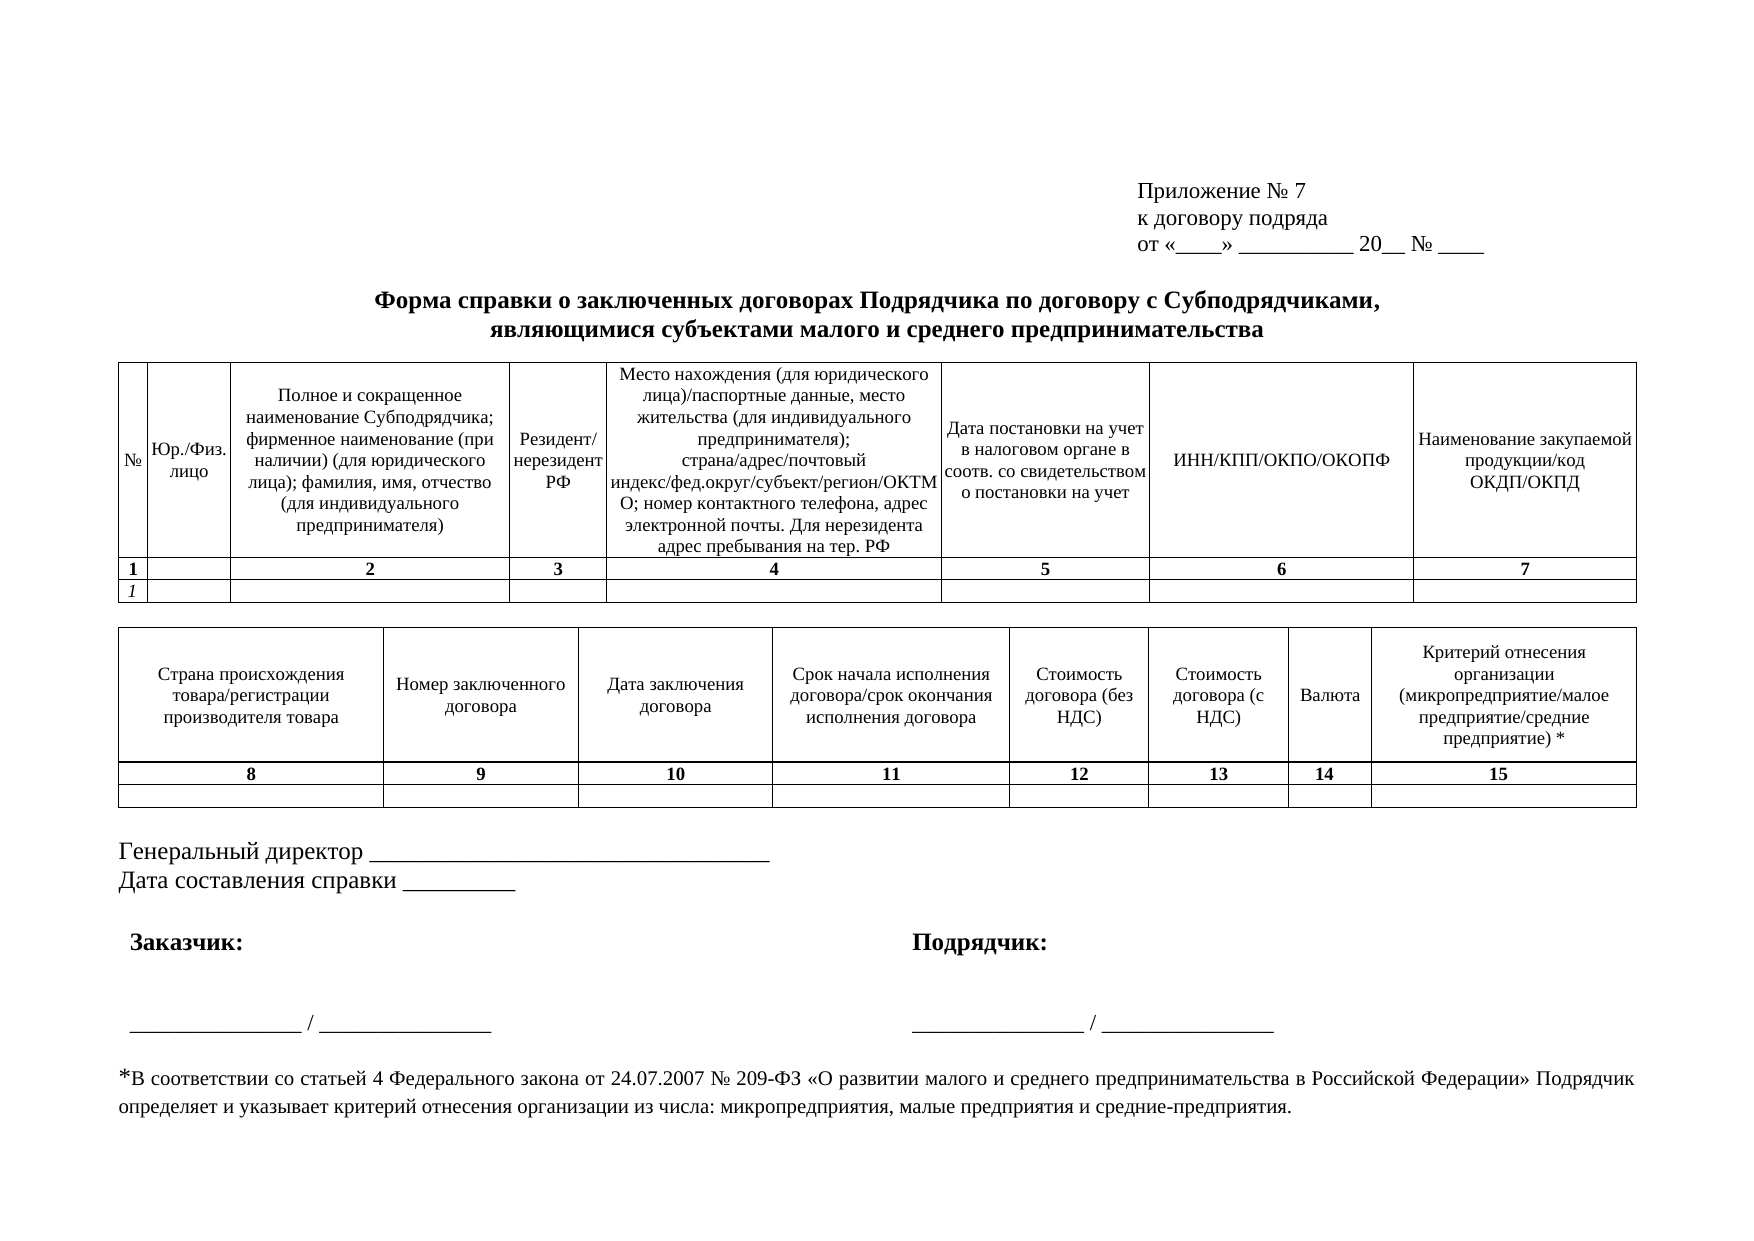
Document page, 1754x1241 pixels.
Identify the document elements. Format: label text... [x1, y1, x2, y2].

table_cell 11 [773, 763, 1009, 784]
table_cell _______________ / _______________ [901, 956, 1754, 1062]
table_cell [384, 785, 578, 807]
table_cell 9 [384, 763, 578, 784]
table_header Валюта [1289, 628, 1371, 761]
table_cell [1149, 785, 1288, 807]
table_header Стоимость договора (с НДС) [1149, 628, 1288, 761]
table_cell 2 [231, 558, 509, 579]
text *В соответствии со статьей 4 Федерального закона от 24.07.2007 № 209-ФЗ «О развитии малого и среднего предпринимательства в Российской Федерации» Подрядчик определяет и указывает критерий отнесения организации из числа: микропредприятия, малые предприятия и средние-предприятия. [118, 1062, 1636, 1119]
table_cell [773, 785, 1009, 807]
table_cell 3 [510, 558, 606, 579]
table_header Дата постановки на учет в налоговом органе в соотв. со свидетельством о постановки на учет [942, 363, 1149, 557]
text Форма справки о заключенных договорах Подрядчика по договору с Субподрядчиками, [118, 285, 1636, 314]
text Генеральный директор ________________________________ [118, 836, 1636, 865]
table_header Место нахождения (для юридического лица)/паспортные данные, место жительства (для индивидуального предпринимателя); страна/адрес/почтовый индекс/фед.округ/субъект/регион/ОКТМО; номер контактного телефона, адрес электронной почты. Для нерезидента адрес пребывания на тер. РФ [607, 363, 941, 557]
table_cell [1372, 785, 1636, 807]
table_cell 12 [1010, 763, 1148, 784]
table_header Полное и сокращенное наименование Субподрядчика; фирменное наименование (при наличии) (для юридического лица); фамилия, имя, отчество (для индивидуального предпринимателя) [231, 363, 509, 557]
table_header Подрядчик: [901, 928, 1754, 956]
table_header Критерий отнесения организации (микропредприятие/малое предприятие/средние предприятие) * [1372, 628, 1636, 761]
table_header Номер заключенного договора [384, 628, 578, 761]
table_header № [119, 363, 147, 557]
table_header Страна происхождения товара/регистрации производителя товара [119, 628, 383, 761]
table_cell [119, 785, 383, 807]
text от «____» __________ 20__ № ____ [1137, 230, 1636, 256]
table_header Заказчик: [118, 928, 901, 956]
table_header Дата заключения договора [579, 628, 772, 761]
table_cell 15 [1372, 763, 1636, 784]
text к договору подряда [1137, 203, 1636, 230]
table_header ИНН/КПП/ОКПО/ОКОПФ [1150, 363, 1413, 557]
table_header Стоимость договора (без НДС) [1010, 628, 1148, 761]
table_cell [1010, 785, 1148, 807]
table_cell 4 [607, 558, 941, 579]
table_cell 13 [1149, 763, 1288, 784]
table_cell 8 [119, 763, 383, 784]
table_cell [148, 580, 230, 602]
table_cell 6 [1150, 558, 1413, 579]
text Дата составления справки _________ [118, 865, 1636, 894]
table_cell _______________ / _______________ [118, 956, 901, 1062]
table_header Наименование закупаемой продукции/код ОКДП/ОКПД [1414, 363, 1636, 557]
table_cell [510, 580, 606, 602]
table_cell 10 [579, 763, 772, 784]
text являющимися субъектами малого и среднего предпринимательства [118, 314, 1636, 342]
table_cell [1289, 785, 1371, 807]
table_cell [607, 580, 941, 602]
table_cell 1 [119, 580, 147, 602]
table_cell 7 [1414, 558, 1636, 579]
table_header Резидент/нерезидент РФ [510, 363, 606, 557]
table_cell [231, 580, 509, 602]
text Приложение № 7 [1137, 177, 1636, 203]
table_cell 5 [942, 558, 1149, 579]
table_cell [1150, 580, 1413, 602]
table_header Юр./Физ. лицо [148, 363, 230, 557]
table_cell [579, 785, 772, 807]
table_cell 1 [119, 558, 147, 579]
table_header Срок начала исполнения договора/срок окончания исполнения договора [773, 628, 1009, 761]
table_cell [148, 558, 230, 579]
table_cell [942, 580, 1149, 602]
table_cell [1414, 580, 1636, 602]
table_cell 14 [1289, 763, 1371, 784]
